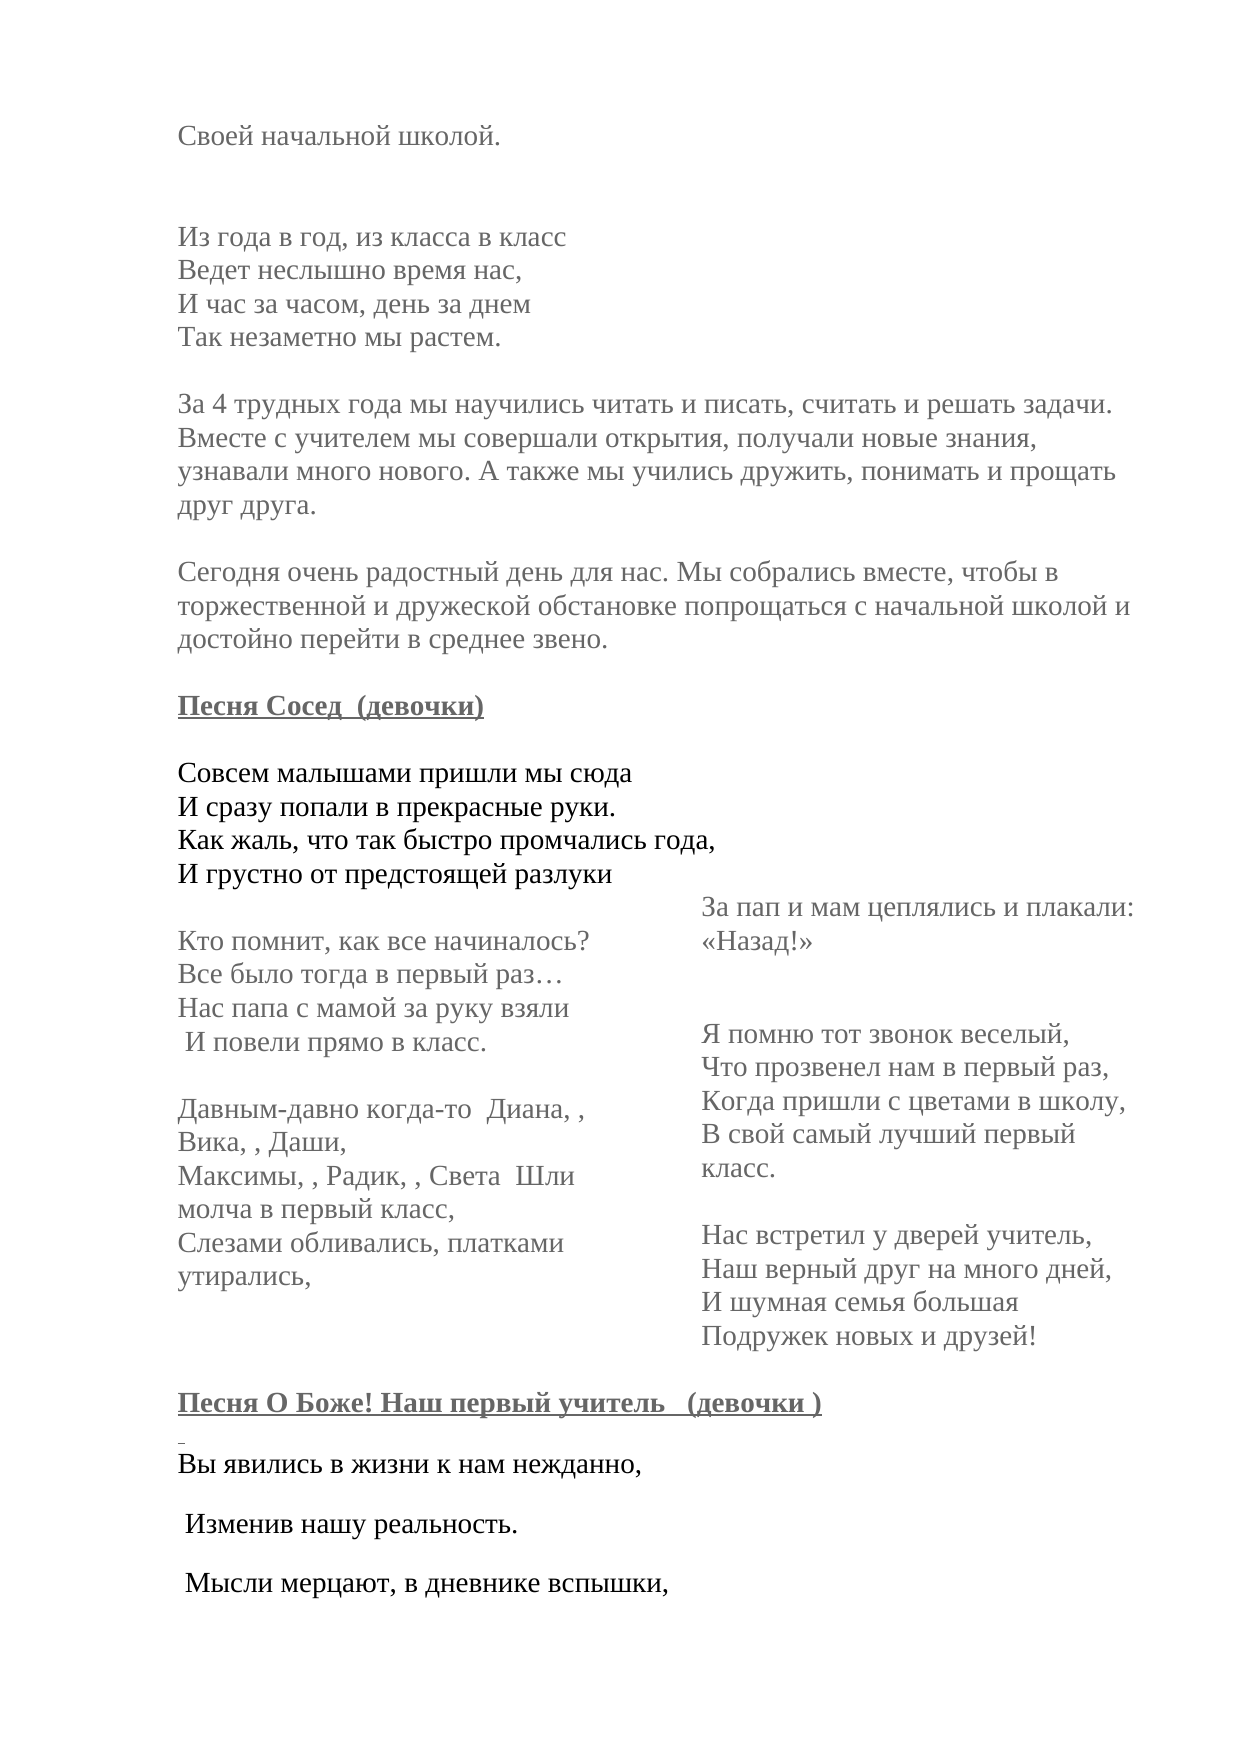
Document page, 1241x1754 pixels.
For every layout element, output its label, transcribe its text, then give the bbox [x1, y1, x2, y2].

text Я помню тот звонок веселый, [701, 1016, 1152, 1049]
text Что прозвенел нам в первый раз, [701, 1049, 1152, 1083]
text Песня О Боже! Наш первый учитель (девочки ) [177, 1385, 1152, 1418]
text Все было тогда в первый раз… [177, 957, 627, 990]
text Сегодня очень радостный день для нас. Мы собрались вместе, чтобы в торжественной и дружеской обстановке попрощаться с начальной школой и достойно перейти в среднее звено. [177, 554, 1152, 655]
text Давным-давно когда-то Диана, , Вика, , Даши, [177, 1091, 627, 1158]
text Так незаметно мы растем. [177, 319, 1152, 353]
text Вместе с учителем мы совершали открытия, получали новые знания, узнавали много нового. А также мы учились дружить, понимать и прощать друг друга. [177, 420, 1152, 521]
text Изменив нашу реальность. [177, 1506, 1152, 1539]
text Кто помнит, как все начиналось? [177, 923, 627, 957]
text Из года в год, из класса в класс [177, 219, 1152, 252]
text Своей начальной школой. [177, 118, 1152, 152]
text Мысли мерцают, в дневнике вспышки, [177, 1565, 1152, 1599]
text Как жаль, что так быстро промчались года, [177, 822, 1152, 856]
text И повели прямо в класс. [177, 1024, 627, 1057]
text Вы явились в жизни к нам нежданно, [177, 1447, 1152, 1480]
text И шумная семья большая [701, 1284, 1152, 1318]
text Когда пришли с цветами в школу, [701, 1083, 1152, 1117]
text За 4 трудных года мы научились читать и писать, считать и решать задачи. [177, 386, 1152, 420]
text И сразу попали в прекрасные руки. [177, 789, 1152, 822]
text Нас встретил у дверей учитель, [701, 1217, 1152, 1251]
text Подружек новых и друзей! [701, 1318, 1152, 1351]
text Ведет неслышно время нас, [177, 252, 1152, 286]
text Наш верный друг на много дней, [701, 1251, 1152, 1284]
text И грустно от предстоящей разлуки [177, 856, 1152, 889]
text В свой самый лучший первый класс. [701, 1117, 1152, 1184]
text И час за часом, день за днем [177, 286, 1152, 319]
text Песня Сосед (девочки) [177, 688, 1152, 722]
text Слезами обливались, платками утирались, [177, 1225, 627, 1292]
text Максимы, , Радик, , Света Шли молча в первый класс, [177, 1158, 627, 1225]
text Нас папа с мамой за руку взяли [177, 990, 627, 1024]
text За пап и мам цеплялись и плакали: «Назад!» [701, 889, 1152, 957]
text Совсем малышами пришли мы сюда [177, 755, 1152, 789]
